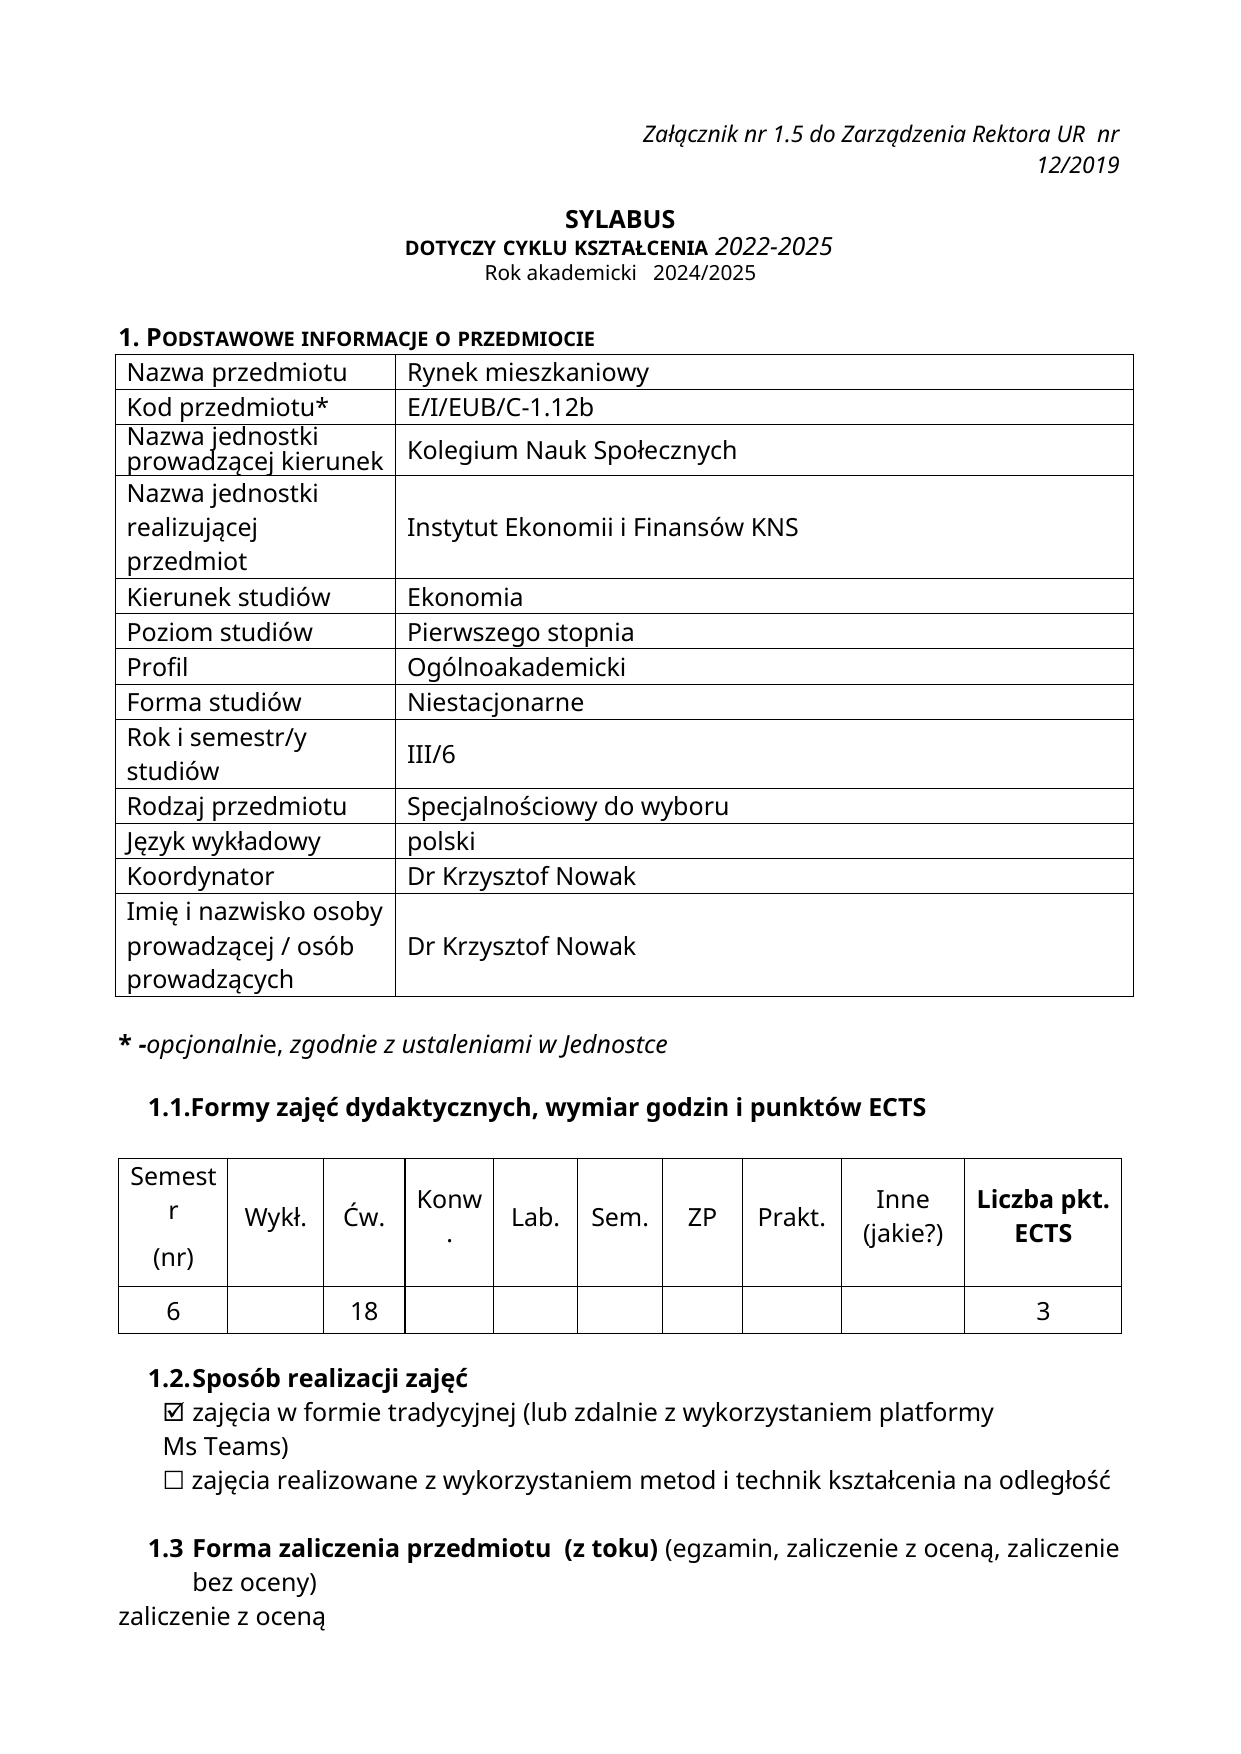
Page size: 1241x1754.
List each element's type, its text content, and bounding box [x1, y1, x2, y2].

table_cell Rok i semestr/y studiów [116, 720, 395, 788]
table_cell Poziom studiów [116, 614, 395, 648]
table_cell 3 [965, 1287, 1121, 1333]
table_header Rynek mieszkaniowy [396, 355, 1133, 389]
table_cell [228, 1287, 323, 1333]
table_cell Koordynator [116, 859, 395, 893]
table_header Nazwa przedmiotu [116, 355, 395, 389]
table_cell [743, 1287, 841, 1333]
table_header Lab. [494, 1159, 577, 1286]
table_header Sem. [578, 1159, 662, 1286]
table_header ZP [663, 1159, 742, 1286]
table_cell Imię i nazwisko osoby prowadzącej / osób prowadzących [116, 894, 395, 996]
table_cell Ekonomia [396, 579, 1133, 613]
table_header Liczba pkt. ECTS [965, 1159, 1121, 1286]
table_cell Dr Krzysztof Nowak [396, 859, 1133, 893]
table_cell Niestacjonarne [396, 685, 1133, 718]
table_cell [663, 1287, 742, 1333]
text Załącznik nr 1.5 do Zarządzenia Rektora UR nr 12/2019 [118, 118, 1122, 181]
table_cell III/6 [396, 720, 1133, 788]
table_header Wykł. [228, 1159, 323, 1286]
table_header Prakt. [743, 1159, 841, 1286]
table_cell Kod przedmiotu* [116, 390, 395, 424]
table_header Inne (jakie?) [842, 1159, 964, 1286]
table_cell Rodzaj przedmiotu [116, 789, 395, 823]
text 1.3 Forma zaliczenia przedmiotu (z toku) (egzamin, zaliczenie z oceną, zaliczenie bez oceny) [148, 1531, 1122, 1599]
text * -opcjonalnie, zgodnie z ustaleniami w Jednostce [118, 1026, 1122, 1061]
text 1.1.Formy zajęć dydaktycznych, wymiar godzin i punktów ECTS [148, 1090, 1122, 1124]
text 1. Podstawowe informacje o przedmiocie [118, 319, 1122, 354]
table_cell 6 [119, 1287, 227, 1333]
table_cell E/I/EUB/C-1.12b [396, 390, 1133, 424]
table_cell Forma studiów [116, 685, 395, 718]
text Rok akademicki 2024/2025 [118, 261, 1122, 286]
text zaliczenie z oceną [118, 1599, 1122, 1633]
table_cell Profil [116, 649, 395, 683]
table_cell polski [396, 824, 1133, 858]
table_header Konw. [406, 1159, 493, 1286]
table_cell [842, 1287, 964, 1333]
table_cell [494, 1287, 577, 1333]
table_cell Pierwszego stopnia [396, 614, 1133, 648]
table_cell [406, 1287, 493, 1333]
table_cell Specjalnościowy do wyboru [396, 789, 1133, 823]
table_cell Nazwa jednostki prowadzącej kierunek [116, 425, 395, 475]
table_cell Dr Krzysztof Nowak [396, 894, 1133, 996]
text ☐ zajęcia realizowane z wykorzystaniem metod i technik kształcenia na odległość [162, 1463, 1122, 1497]
text zajęcia w formie tradycyjnej (lub zdalnie z wykorzystaniem platformy Ms Teams) [162, 1395, 1122, 1463]
table_cell 18 [324, 1287, 404, 1333]
table_cell Ogólnoakademicki [396, 649, 1133, 683]
text SYLABUS [118, 201, 1122, 236]
text 1.2. Sposób realizacji zajęć [148, 1361, 1122, 1395]
table_header Ćw. [324, 1159, 404, 1286]
table_header Semestr (nr) [119, 1159, 227, 1286]
table_cell Kolegium Nauk Społecznych [396, 425, 1133, 475]
table_cell Nazwa jednostki realizującej przedmiot [116, 476, 395, 578]
table_cell Język wykładowy [116, 824, 395, 858]
table_cell [578, 1287, 662, 1333]
table_cell Instytut Ekonomii i Finansów KNS [396, 476, 1133, 578]
table_cell Kierunek studiów [116, 579, 395, 613]
text dotyczy cyklu kształcenia 2022-2025 [118, 236, 1122, 261]
